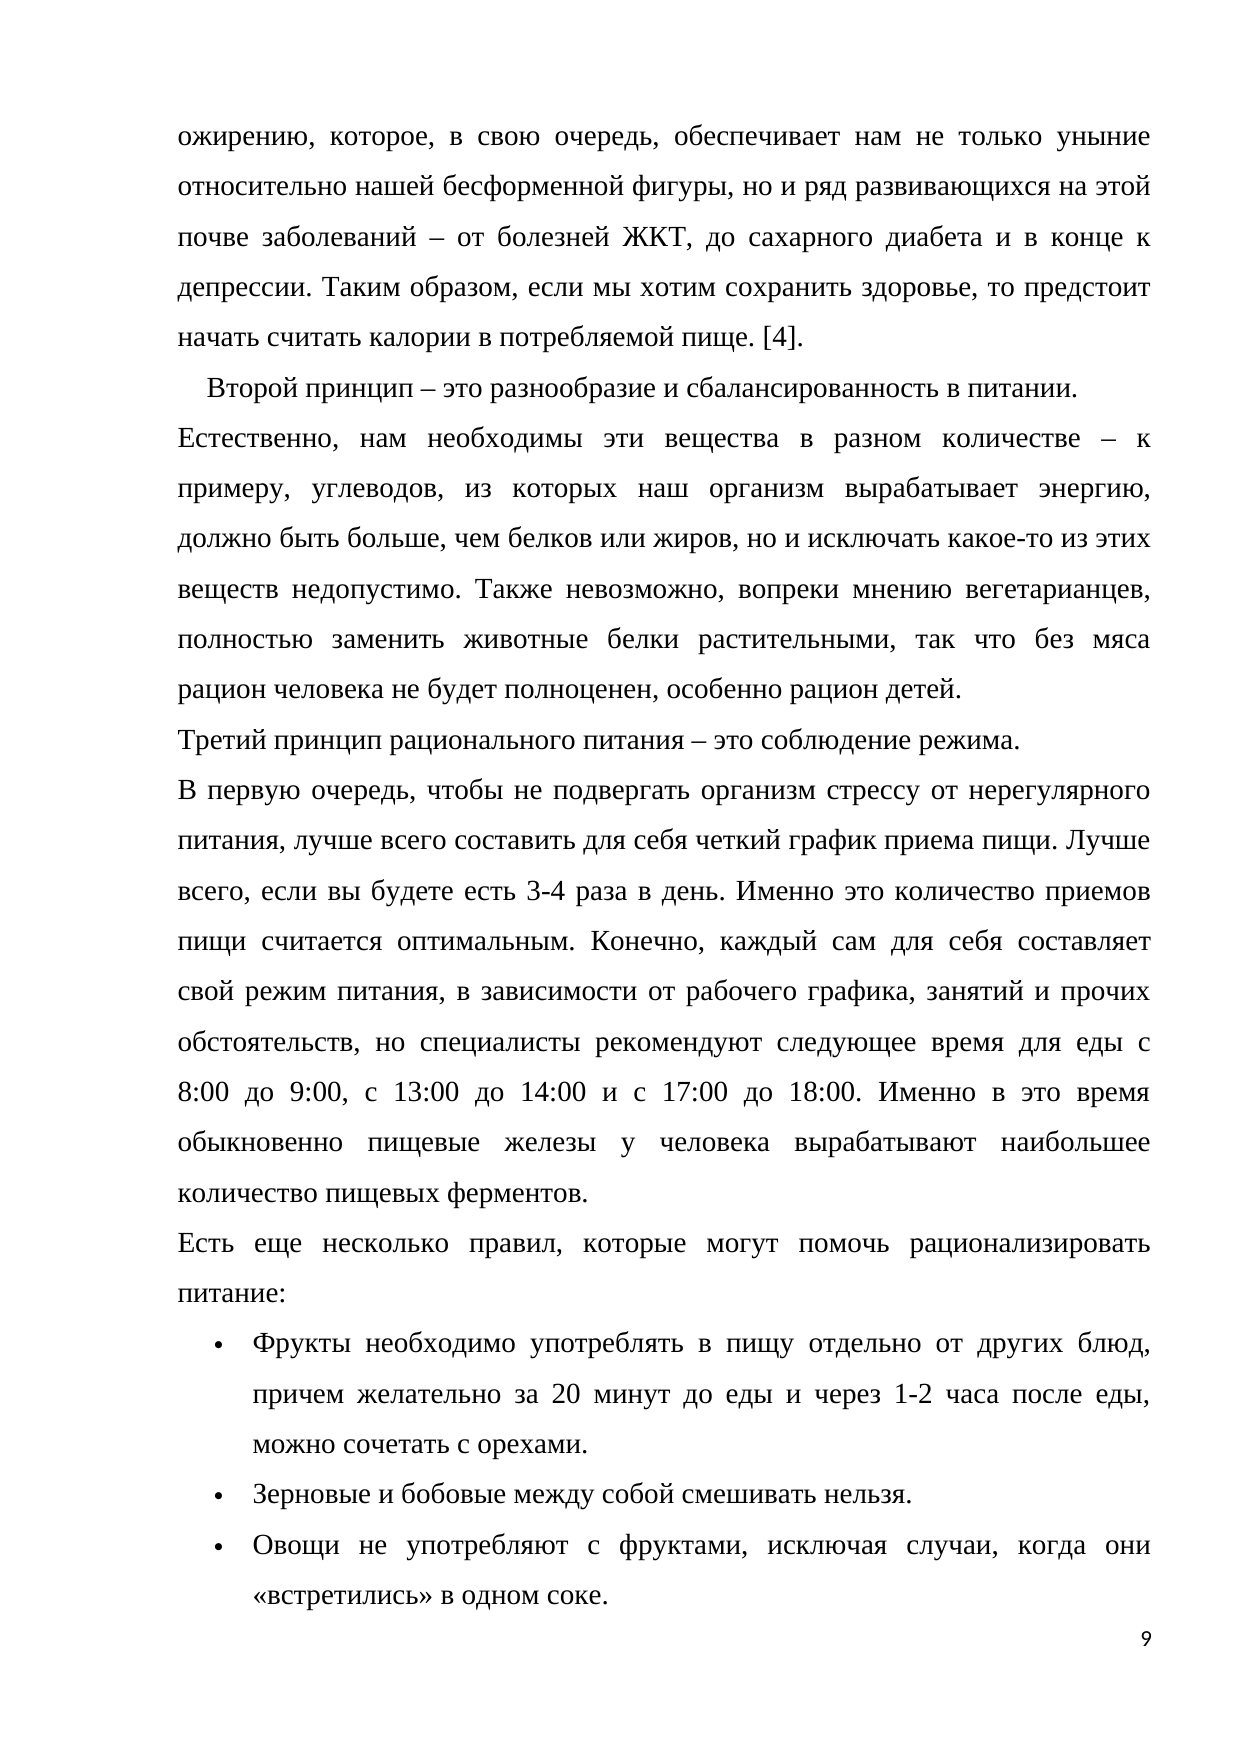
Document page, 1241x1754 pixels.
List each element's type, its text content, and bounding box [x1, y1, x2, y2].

list Овощи не употребляют с фруктами, исключая случаи, когда они «встретились» в одном соке. [215, 1527, 1152, 1611]
list Зерновые и бобовые между собой смешивать нельзя. [215, 1477, 1152, 1510]
text Третий принцип рационального питания – это соблюдение режима. [177, 722, 1152, 755]
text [177, 118, 1152, 353]
text В первую очередь, чтобы не подвергать организм стрессу от нерегулярного питания, лучше всего составить для себя четкий график приема пищи. Лучше всего, если вы будете есть 3-4 раза в день. Именно это количество приемов пищи считается оптимальным. Конечно, каждый сам для себя составляет свой режим питания, в зависимости от рабочего графика, занятий и прочих обстоятельств, но специалисты рекомендуют следующее время для еды с 8:00 до 9:00, с 13:00 до 14:00 и с 17:00 до 18:00. Именно в это время обыкновенно пищевые железы у человека вырабатывают наибольшее количество пищевых ферментов. [177, 772, 1152, 1208]
list Фрукты необходимо употреблять в пищу отдельно от других блюд, причем желательно за 20 минут до еды и через 1-2 часа после еды, можно сочетать с орехами. [215, 1326, 1152, 1460]
text Естественно, нам необходимы эти вещества в разном количестве – к примеру, углеводов, из которых наш организм вырабатывает энергию, должно быть больше, чем белков или жиров, но и исключать какое-то из этих веществ недопустимо. Также невозможно, вопреки мнению вегетарианцев, полностью заменить животные белки растительными, так что без мяса рацион человека не будет полноценен, особенно рацион детей. [177, 420, 1152, 705]
text Есть еще несколько правил, которые могут помочь рационализировать питание: [177, 1225, 1152, 1309]
text Второй принцип – это разнообразие и сбалансированность в питании. [177, 370, 1152, 403]
